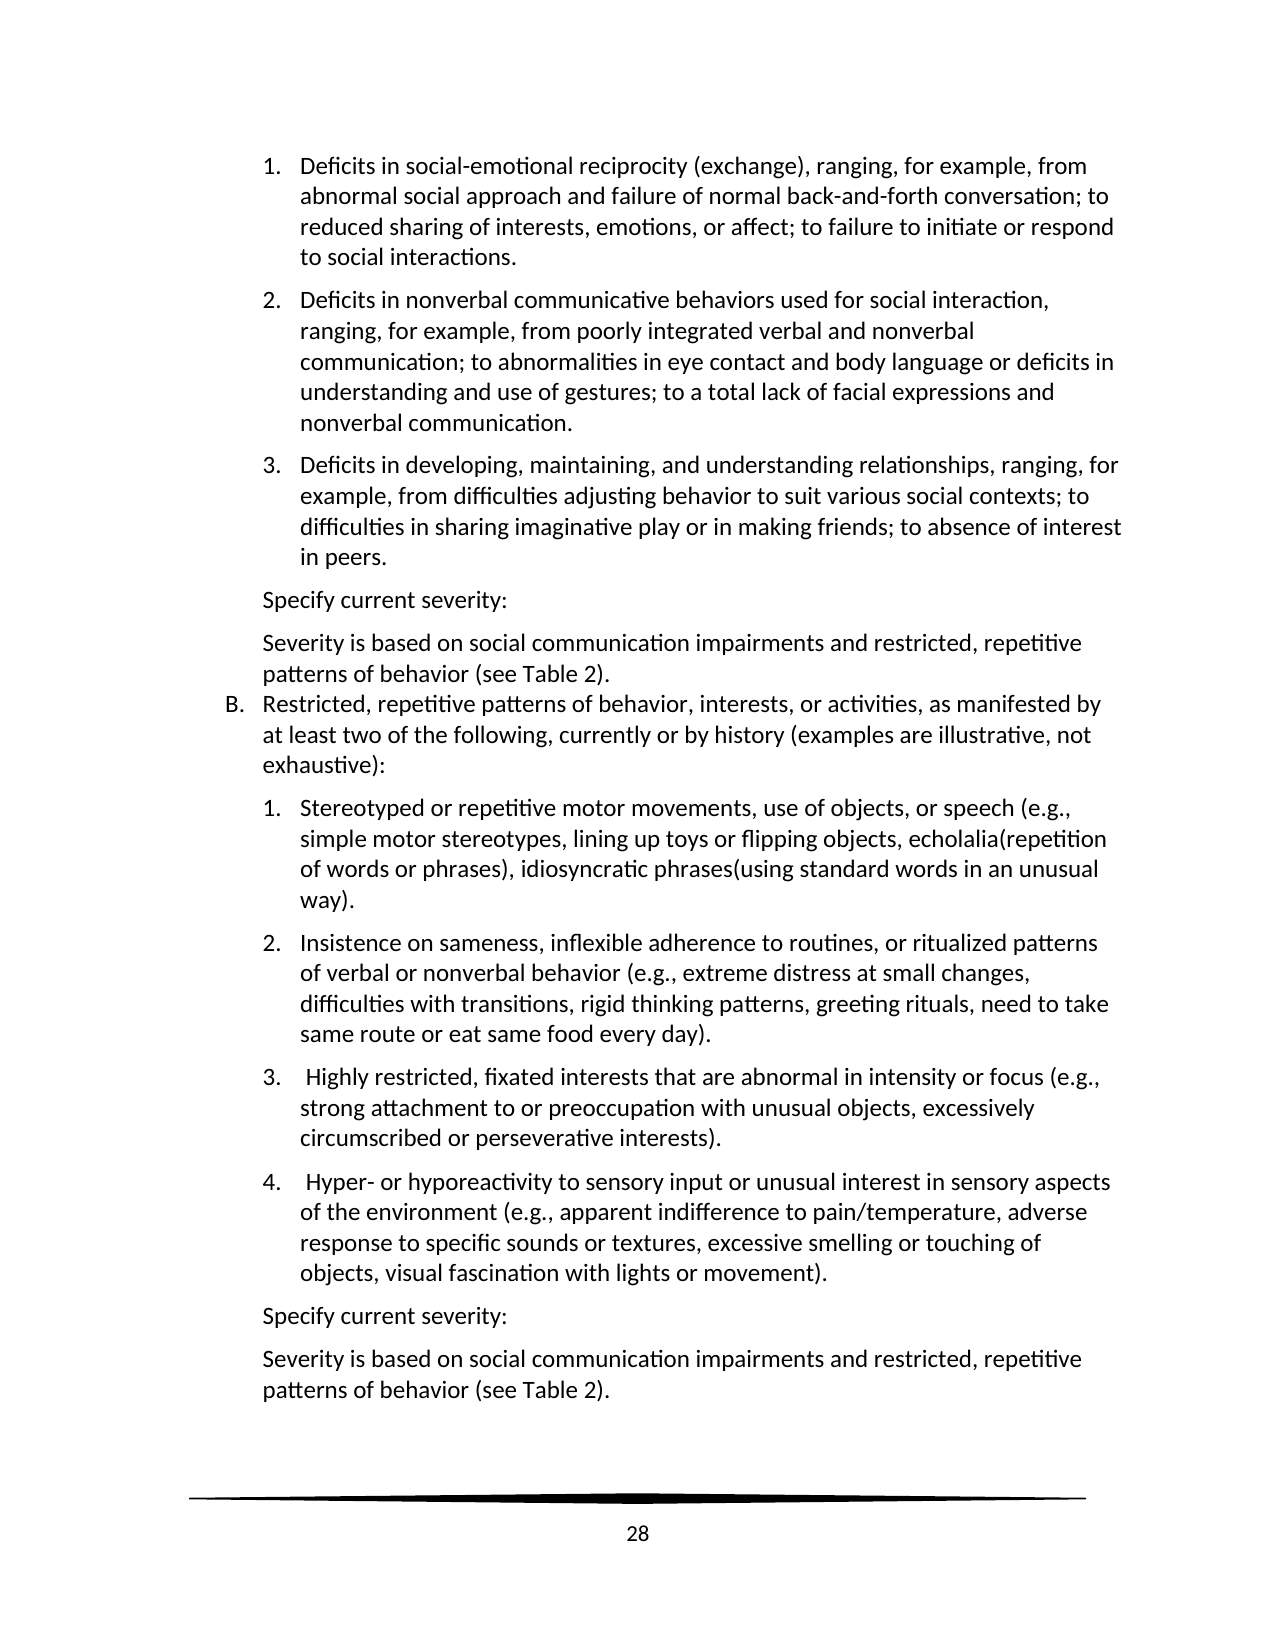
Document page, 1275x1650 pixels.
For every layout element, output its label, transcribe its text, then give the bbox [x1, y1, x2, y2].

list Severity is based on social communication impairments and restricted, repetitive patterns of behavior (see Table 2). [262, 627, 1125, 688]
list Hyper- or hyporeactivity to sensory input or unusual interest in sensory aspects of the environment (e.g., apparent indifference to pain/temperature, adverse response to specific sounds or textures, excessive smelling or touching of objects, visual fascination with lights or movement). [262, 1166, 1125, 1288]
list Highly restricted, fixated interests that are abnormal in intensity or focus (e.g., strong attachment to or preoccupation with unusual objects, excessively circumscribed or perseverative interests). [262, 1062, 1125, 1153]
list Severity is based on social communication impairments and restricted, repetitive patterns of behavior (see Table 2). [262, 1343, 1125, 1404]
list Insistence on sameness, inflexible adherence to routines, or ritualized patterns of verbal or nonverbal behavior (e.g., extreme distress at small changes, difficulties with transitions, rigid thinking patterns, greeting rituals, need to take same route or eat same food every day). [262, 927, 1125, 1049]
list Restricted, repetitive patterns of behavior, interests, or activities, as manifested by at least two of the following, currently or by history (examples are illustrative, not exhaustive): [225, 688, 1125, 780]
list Specify current severity: [262, 1300, 1125, 1331]
list Specify current severity: [262, 584, 1125, 615]
list Deficits in nonverbal communicative behaviors used for social interaction, ranging, for example, from poorly integrated verbal and nonverbal communication; to abnormalities in eye contact and body language or deficits in understanding and use of gestures; to a total lack of facial expressions and nonverbal communication. [262, 284, 1125, 437]
list Stereotyped or repetitive motor movements, use of objects, or speech (e.g., simple motor stereotypes, lining up toys or flipping objects, echolalia(repetition of words or phrases), idiosyncratic phrases(using standard words in an unusual way). [262, 792, 1125, 914]
list Deficits in developing, maintaining, and understanding relationships, ranging, for example, from difficulties adjusting behavior to suit various social contexts; to difficulties in sharing imaginative play or in making friends; to absence of interest in peers. [262, 450, 1125, 572]
list Deficits in social-emotional reciprocity (exchange), ranging, for example, from abnormal social approach and failure of normal back-and-forth conversation; to reduced sharing of interests, emotions, or affect; to failure to initiate or respond to social interactions. [262, 150, 1125, 272]
